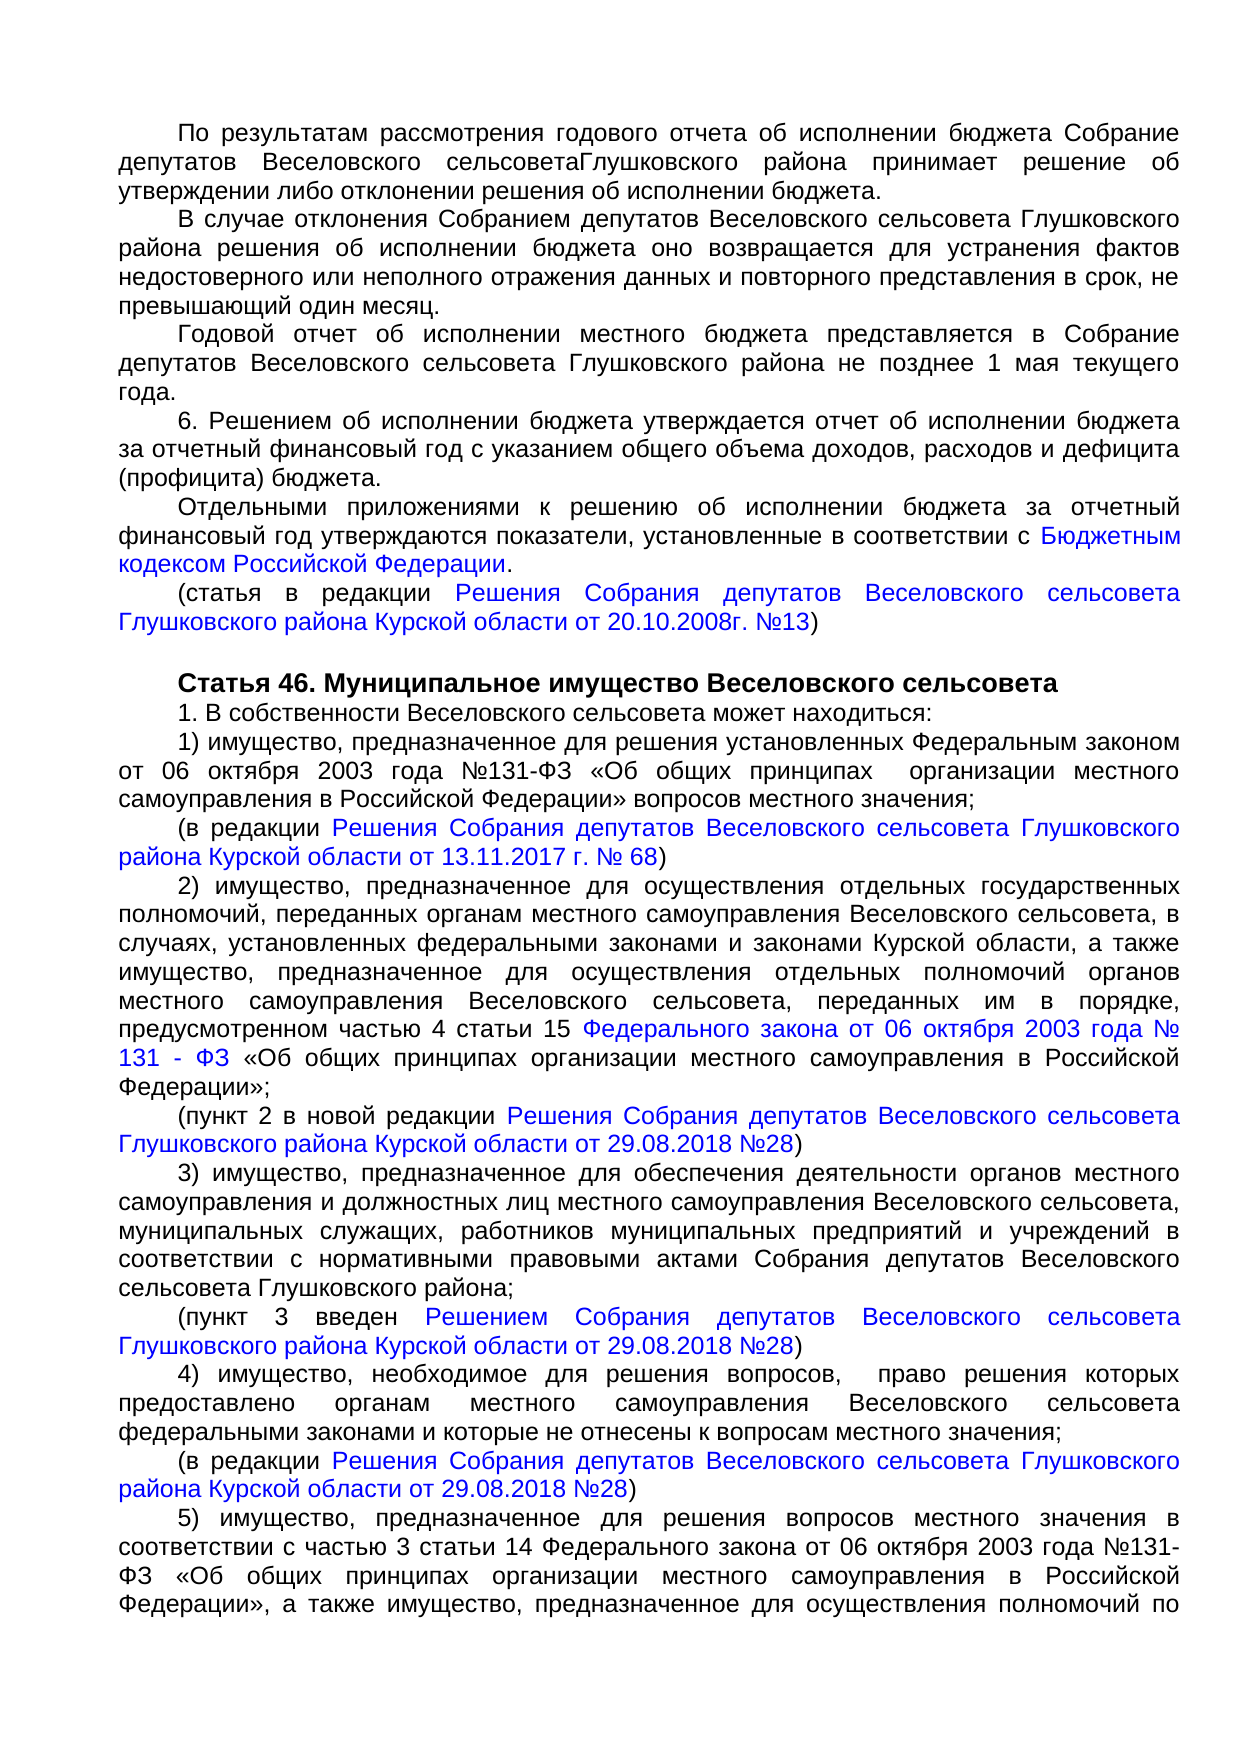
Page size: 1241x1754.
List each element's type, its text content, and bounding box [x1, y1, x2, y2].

text (статья в редакции Решения Собрания депутатов Веселовского сельсовета Глушковского района Курской области от 20.10.2008г. №13) [118, 578, 1181, 636]
text 1. В собственности Веселовского сельсовета может находиться: [118, 698, 1181, 727]
text 3) имущество, предназначенное для обеспечения деятельности органов местного самоуправления и должностных лиц местного самоуправления Веселовского сельсовета, муниципальных служащих, работников муниципальных предприятий и учреждений в соответствии с нормативными правовыми актами Собрания депутатов Веселовского сельсовета Глушковского района; [118, 1158, 1181, 1302]
text 2) имущество, предназначенное для осуществления отдельных государственных полномочий, переданных органам местного самоуправления Веселовского сельсовета, в случаях, установленных федеральными законами и законами Курской области, а также имущество, предназначенное для осуществления отдельных полномочий органов местного самоуправления Веселовского сельсовета, переданных им в порядке, предусмотренном частью 4 статьи 15 Федерального закона от 06 октября 2003 года № 131 - ФЗ «Об общих принципах организации местного самоуправления в Российской Федерации»; [118, 871, 1181, 1101]
text 1) имущество, предназначенное для решения установленных Федеральным законом от 06 октября 2003 года №131-ФЗ «Об общих принципах организации местного самоуправления в Российской Федерации» вопросов местного значения; [118, 727, 1181, 813]
text Статья 46. Муниципальное имущество Веселовского сельсовета [118, 667, 1181, 698]
text (в редакции Решения Собрания депутатов Веселовского сельсовета Глушковского района Курской области от 29.08.2018 №28) [118, 1446, 1181, 1503]
text 4) имущество, необходимое для решения вопросов, право решения которых предоставлено органам местного самоуправления Веселовского сельсовета федеральными законами и которые не отнесены к вопросам местного значения; [118, 1359, 1181, 1446]
text По результатам рассмотрения годового отчета об исполнении бюджета Собрание депутатов Веселовского сельсоветаГлушковского района принимает решение об утверждении либо отклонении решения об исполнении бюджета. [118, 118, 1181, 204]
text Отдельными приложениями к решению об исполнении бюджета за отчетный финансовый год утверждаются показатели, установленные в соответствии с Бюджетным кодексом Российской Федерации. [118, 492, 1181, 578]
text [118, 1503, 1181, 1618]
text (пункт 3 введен Решением Собрания депутатов Веселовского сельсовета Глушковского района Курской области от 29.08.2018 №28) [118, 1302, 1181, 1359]
text (пункт 2 в новой редакции Решения Собрания депутатов Веселовского сельсовета Глушковского района Курской области от 29.08.2018 №28) [118, 1101, 1181, 1158]
text (в редакции Решения Собрания депутатов Веселовского сельсовета Глушковского района Курской области от 13.11.2017 г. № 68) [118, 813, 1181, 871]
text Годовой отчет об исполнении местного бюджета представляется в Собрание депутатов Веселовского сельсовета Глушковского района не позднее 1 мая текущего года. [118, 319, 1181, 406]
text В случае отклонения Собранием депутатов Веселовского сельсовета Глушковского района решения об исполнении бюджета оно возвращается для устранения фактов недостоверного или неполного отражения данных и повторного представления в срок, не превышающий один месяц. [118, 204, 1181, 319]
text 6. Решением об исполнении бюджета утверждается отчет об исполнении бюджета за отчетный финансовый год с указанием общего объема доходов, расходов и дефицита (профицита) бюджета. [118, 406, 1181, 492]
